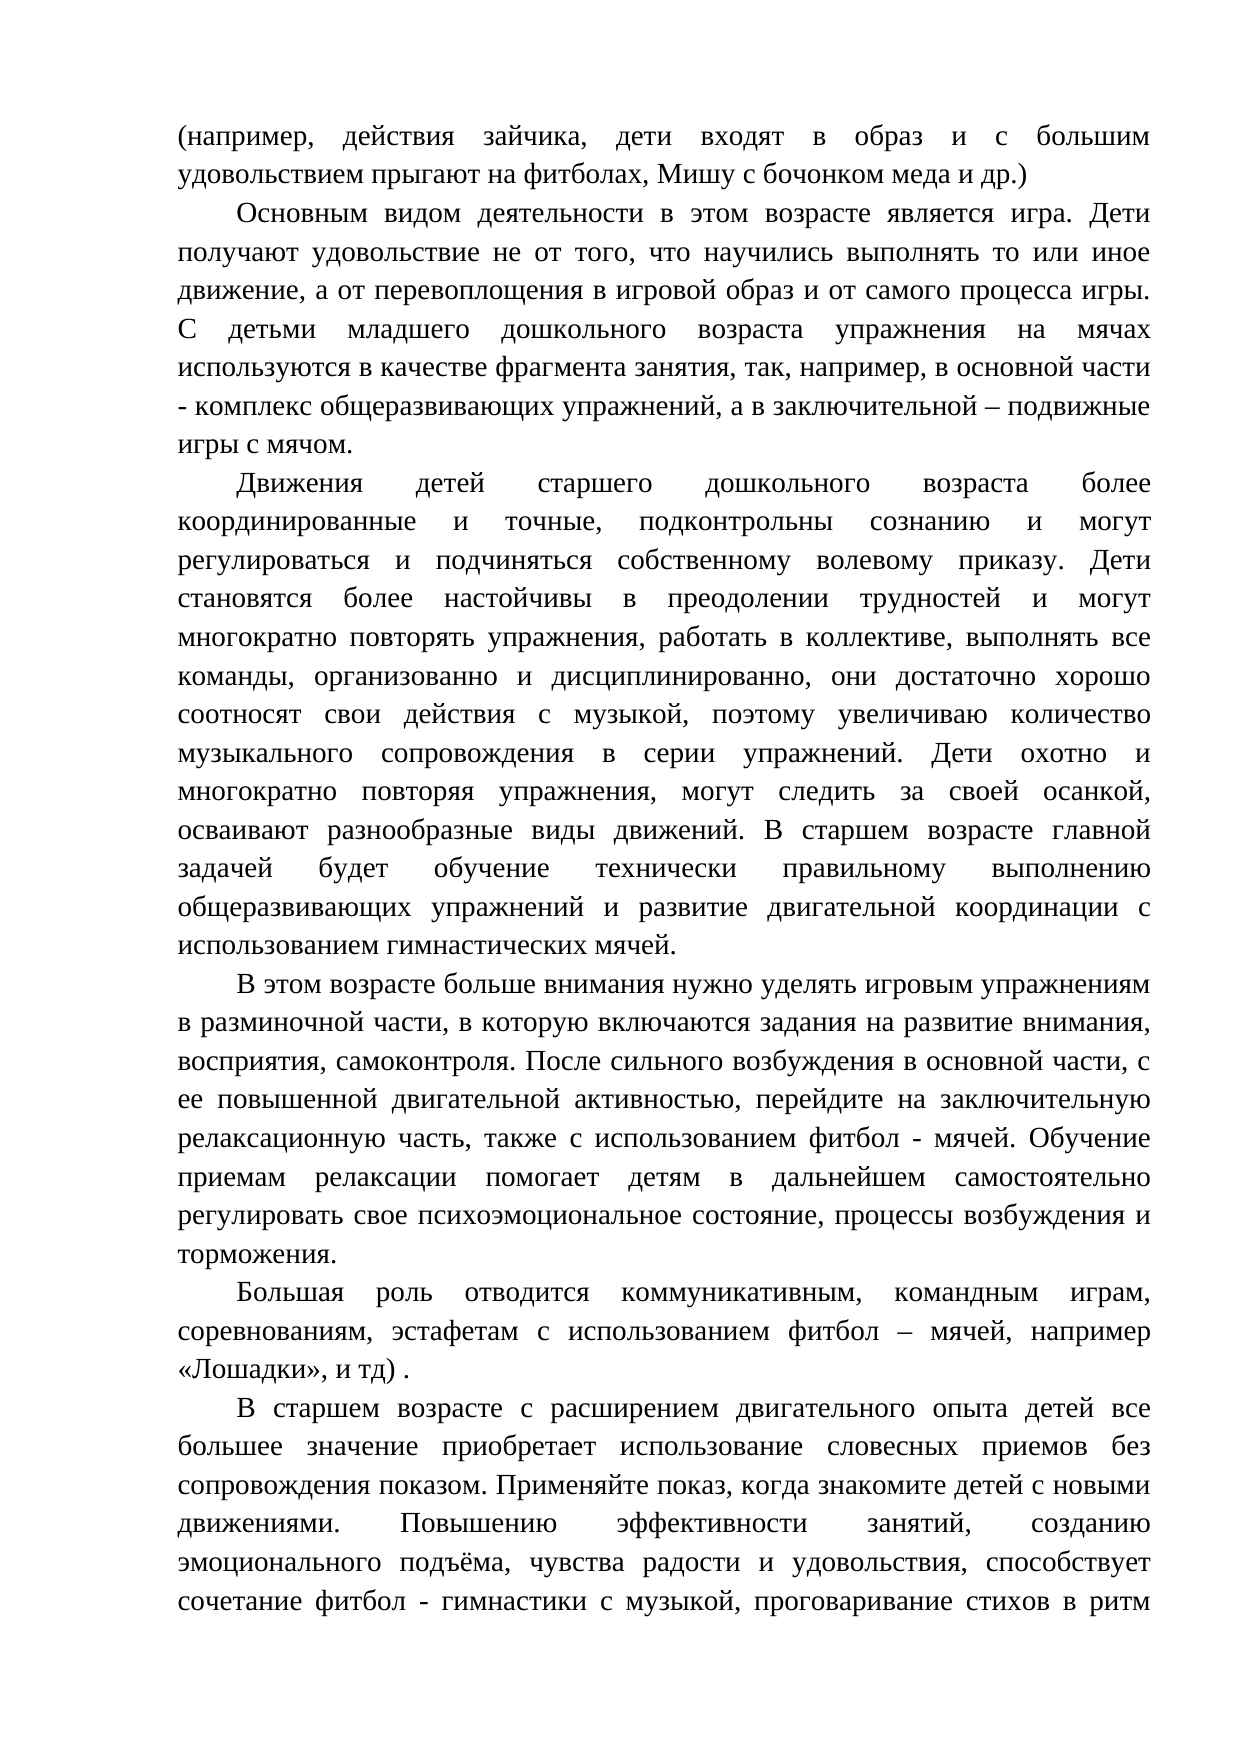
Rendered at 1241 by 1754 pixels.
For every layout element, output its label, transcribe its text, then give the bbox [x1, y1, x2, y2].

text Движения детей старшего дошкольного возраста более координированные и точные, подконтрольны сознанию и могут регулироваться и подчиняться собственному волевому приказу. Дети становятся более настойчивы в преодолении трудностей и могут многократно повторять упражнения, работать в коллективе, выполнять все команды, организованно и дисциплинированно, они достаточно хорошо соотносят свои действия с музыкой, поэтому увеличиваю количество музыкального сопровождения в серии упражнений. Дети охотно и многократно повторяя упражнения, могут следить за своей осанкой, осваивают разнообразные виды движений. В старшем возрасте главной задачей будет обучение технически правильному выполнению общеразвивающих упражнений и развитие двигательной координации с использованием гимнастических мячей. [177, 465, 1152, 961]
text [177, 118, 1152, 190]
text Основным видом деятельности в этом возрасте является игра. Дети получают удовольствие не от того, что научились выполнять то или иное движение, а от перевоплощения в игровой образ и от самого процесса игры. С детьми младшего дошкольного возраста упражнения на мячах используются в качестве фрагмента занятия, так, например, в основной части - комплекс общеразвивающих упражнений, а в заключительной – подвижные игры с мячом. [177, 195, 1152, 460]
text Большая роль отводится коммуникативным, командным играм, соревнованиям, эстафетам с использованием фитбол – мячей, например «Лошадки», и тд) . [177, 1274, 1152, 1385]
text В этом возрасте больше внимания нужно уделять игровым упражнениям в разминочной части, в которую включаются задания на развитие внимания, восприятия, самоконтроля. После сильного возбуждения в основной части, с ее повышенной двигательной активностью, перейдите на заключительную релаксационную часть, также с использованием фитбол - мячей. Обучение приемам релаксации помогает детям в дальнейшем самостоятельно регулировать свое психоэмоциональное состояние, процессы возбуждения и торможения. [177, 966, 1152, 1269]
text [177, 1390, 1152, 1616]
